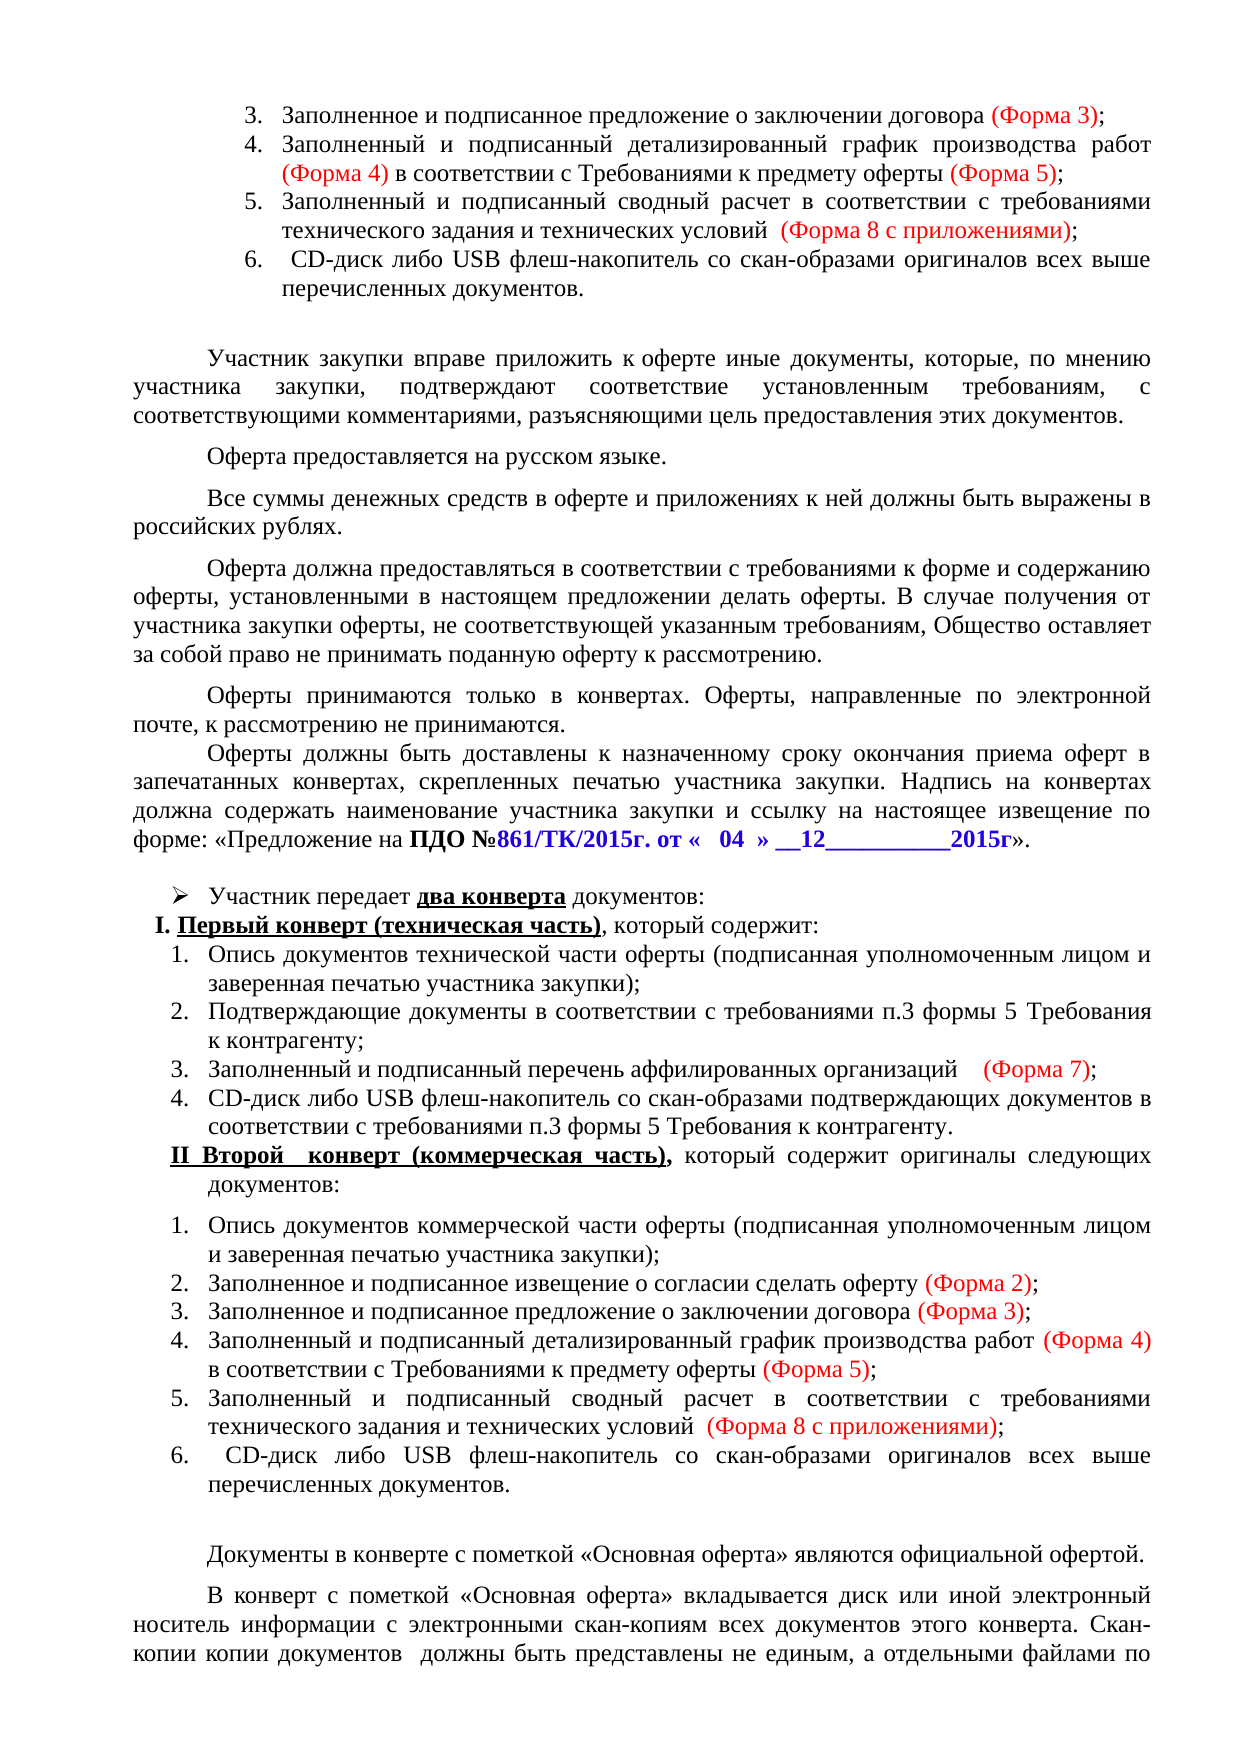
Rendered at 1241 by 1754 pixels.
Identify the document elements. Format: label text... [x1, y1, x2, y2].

list CD-диск либо USB флеш-накопитель со скан-образами подтверждающих документов в соответствии с требованиями п.3 формы 5 Требования к контрагенту. [170, 1083, 1152, 1140]
list Заполненное и подписанное извещение о согласии сделать оферту (Форма 2); [170, 1268, 1152, 1296]
list Участник передает два конверта документов: [170, 881, 1152, 910]
text Оферты должны быть доставлены к назначенному сроку окончания приема оферт в запечатанных конвертах, скрепленных печатью участника закупки. Надпись на конвертах должна содержать наименование участника закупки и ссылку на настоящее извещение по форме: «Предложение на ПДО №861/ТК/2015г. от « 04 » __12__________2015г». [133, 738, 1152, 853]
text Все суммы денежных средств в оферте и приложениях к ней должны быть выражены в российских рублях. [133, 483, 1152, 540]
list Заполненный и подписанный детализированный график производства работ (Форма 4) в соответствии с Требованиями к предмету оферты (Форма 5); [170, 1325, 1152, 1383]
list Опись документов технической части оферты (подписанная уполномоченным лицом и заверенная печатью участника закупки); [170, 939, 1152, 996]
list Подтверждающие документы в соответствии с требованиями п.3 формы 5 Требования к контрагенту; [170, 996, 1152, 1054]
list Заполненный и подписанный сводный расчет в соответствии с требованиями технического задания и технических условий (Форма 8 с приложениями); [244, 186, 1152, 244]
list Опись документов коммерческой части оферты (подписанная уполномоченным лицом и заверенная печатью участника закупки); [170, 1210, 1152, 1268]
text Документы в конверте с пометкой «Основная оферта» являются официальной офертой. [133, 1539, 1152, 1568]
list Заполненный и подписанный сводный расчет в соответствии с требованиями технического задания и технических условий (Форма 8 с приложениями); [170, 1383, 1152, 1440]
list Заполненное и подписанное предложение о заключении договора (Форма 3); [244, 100, 1152, 129]
text Оферта должна предоставляться в соответствии с требованиями к форме и содержанию оферты, установленными в настоящем предложении делать оферты. В случае получения от участника закупки оферты, не соответствующей указанным требованиям, Общество оставляет за собой право не принимать поданную оферту к рассмотрению. [133, 553, 1152, 668]
list Заполненный и подписанный перечень аффилированных организаций (Форма 7); [170, 1054, 1152, 1083]
text Участник закупки вправе приложить к оферте иные документы, которые, по мнению участника закупки, подтверждают соответствие установленным требованиям, с соответствующими комментариями, разъясняющими цель предоставления этих документов. [133, 343, 1152, 429]
text Оферты принимаются только в конвертах. Оферты, направленные по электронной почте, к рассмотрению не принимаются. [133, 680, 1152, 738]
list CD-диск либо USB флеш-накопитель со скан-образами оригиналов всех выше перечисленных документов. [170, 1440, 1152, 1498]
list Заполненный и подписанный детализированный график производства работ (Форма 4) в соответствии с Требованиями к предмету оферты (Форма 5); [244, 129, 1152, 186]
list CD-диск либо USB флеш-накопитель со скан-образами оригиналов всех выше перечисленных документов. [244, 244, 1152, 301]
list Первый конверт (техническая часть), который содержит: [170, 910, 1152, 939]
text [133, 1580, 1152, 1666]
text Оферта предоставляется на русском языке. [133, 441, 1152, 470]
text II Второй конверт (коммерческая часть), который содержит оригиналы следующих документов: [170, 1140, 1152, 1198]
list Заполненное и подписанное предложение о заключении договора (Форма 3); [170, 1296, 1152, 1325]
